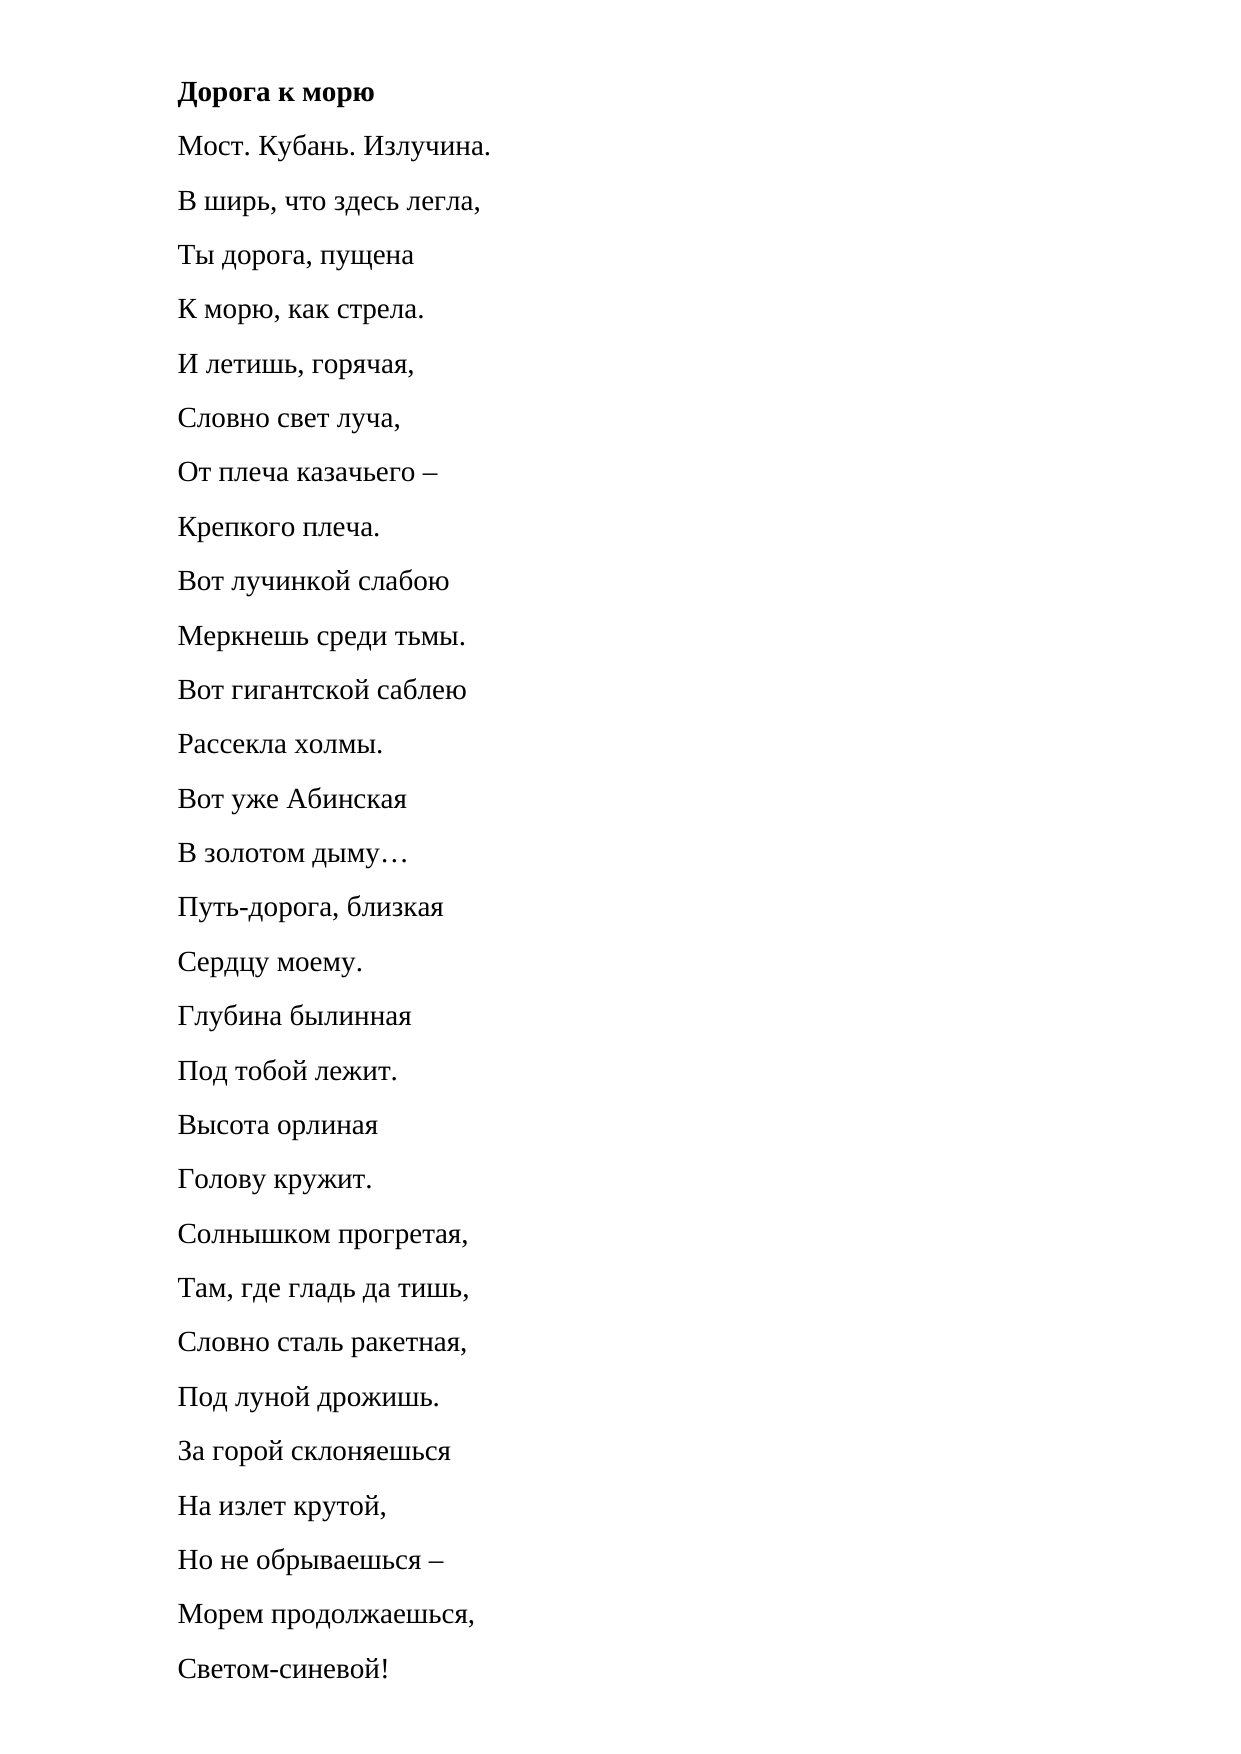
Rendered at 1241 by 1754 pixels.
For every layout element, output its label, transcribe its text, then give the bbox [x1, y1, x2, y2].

text Меркнешь среди тьмы. [177, 618, 1152, 651]
text Вот лучинкой слабою [177, 563, 1152, 597]
text Мост. Кубань. Излучина. [177, 128, 1152, 162]
text Вот уже Абинская [177, 781, 1152, 814]
text Голову кружит. [177, 1161, 1152, 1195]
text Там, где гладь да тишь, [177, 1270, 1152, 1304]
text Светом-синевой! [177, 1651, 1152, 1684]
text За горой склоняешься [177, 1433, 1152, 1467]
text Глубина былинная [177, 998, 1152, 1032]
text Словно сталь ракетная, [177, 1324, 1152, 1358]
text Под луной дрожишь. [177, 1379, 1152, 1412]
text Но не обрываешься – [177, 1542, 1152, 1576]
text В золотом дыму… [177, 835, 1152, 869]
text Морем продолжаешься, [177, 1596, 1152, 1630]
text Вот гигантской саблею [177, 672, 1152, 706]
text Солнышком прогретая, [177, 1216, 1152, 1249]
text Высота орлиная [177, 1107, 1152, 1141]
text Словно свет луча, [177, 400, 1152, 434]
text Рассекла холмы. [177, 726, 1152, 760]
text Крепкого плеча. [177, 509, 1152, 542]
text Сердцу моему. [177, 944, 1152, 977]
text К морю, как стрела. [177, 291, 1152, 325]
text Под тобой лежит. [177, 1053, 1152, 1086]
text В ширь, что здесь легла, [177, 183, 1152, 216]
text Ты дорога, пущена [177, 237, 1152, 271]
text На излет крутой, [177, 1488, 1152, 1521]
text От плеча казачьего – [177, 454, 1152, 488]
text Путь-дорога, близкая [177, 889, 1152, 923]
text Дорога к морю [177, 74, 1152, 107]
text И летишь, горячая, [177, 346, 1152, 379]
